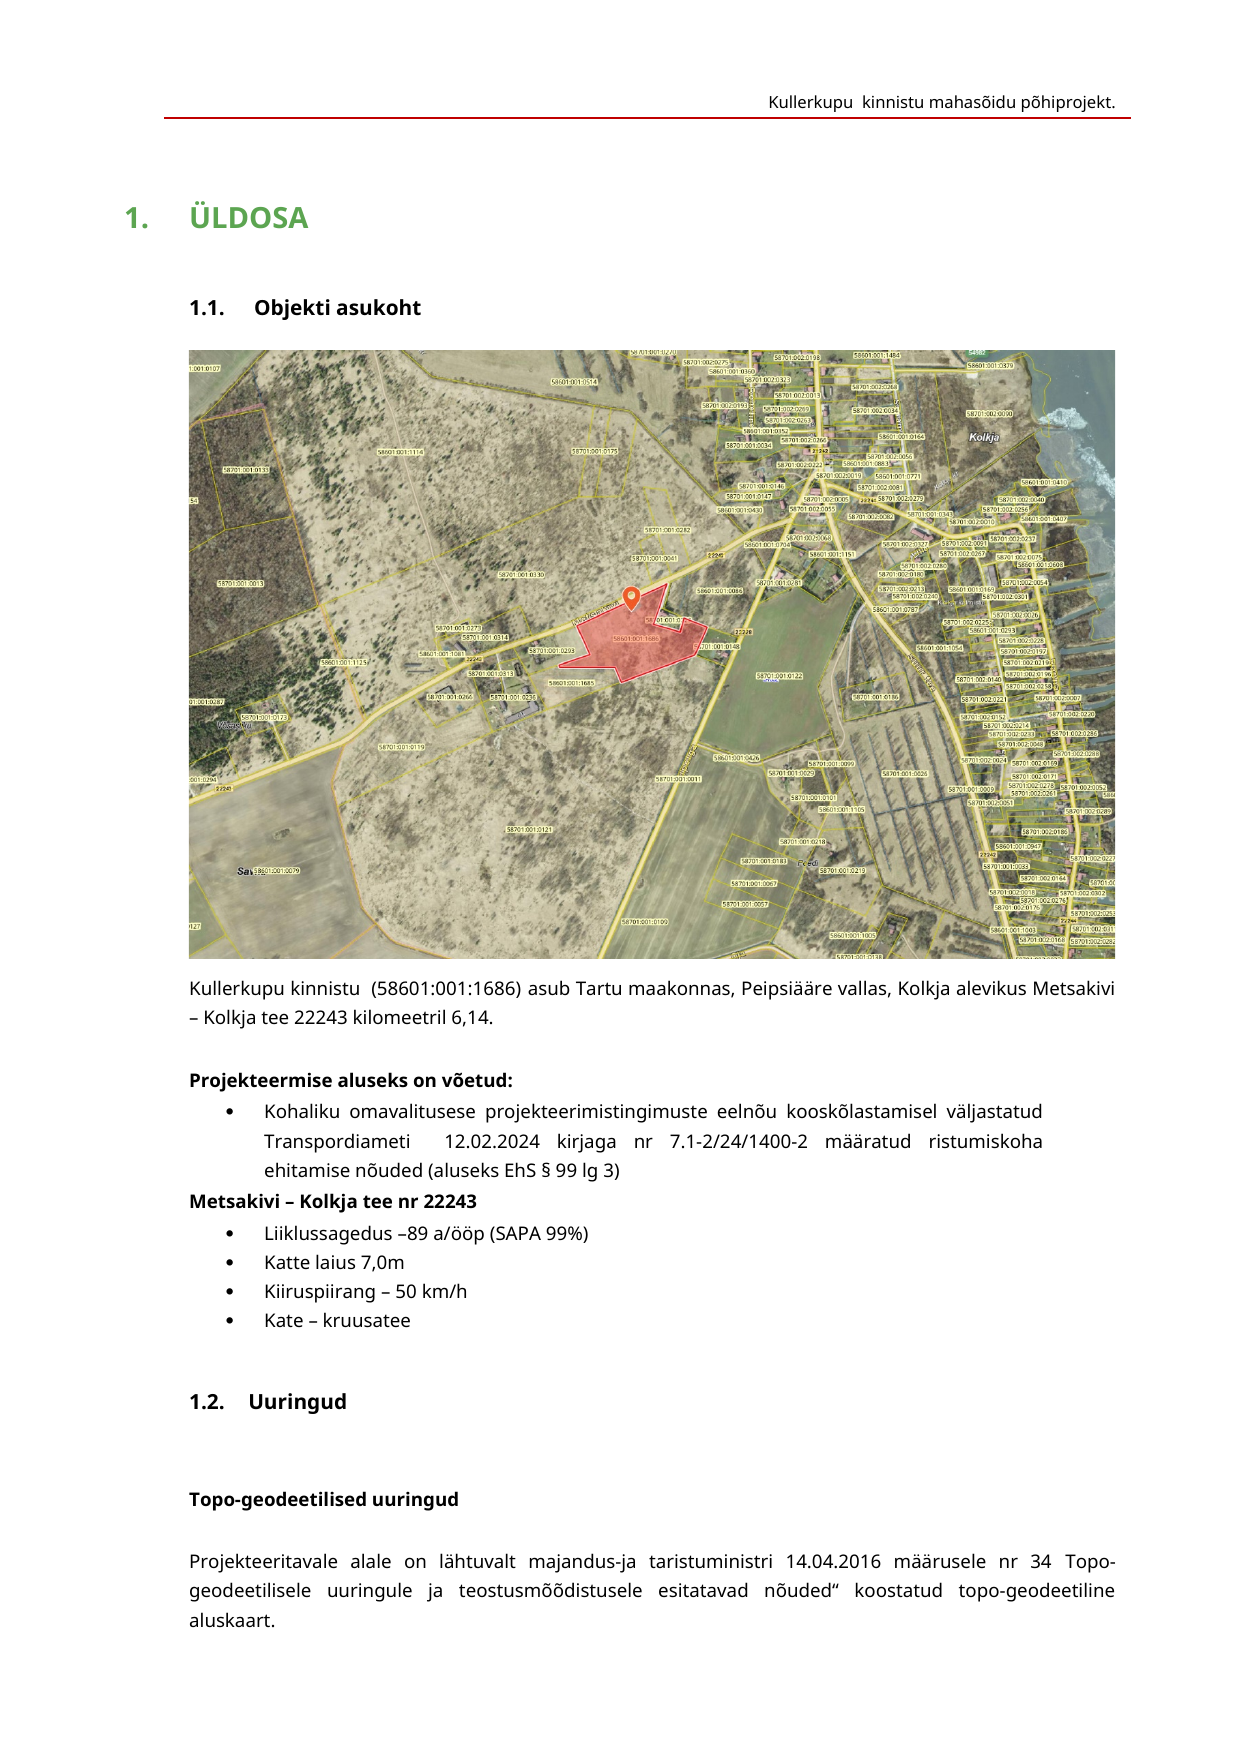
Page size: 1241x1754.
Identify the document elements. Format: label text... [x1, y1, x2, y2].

list Katte laius 7,0m [226, 1249, 1044, 1275]
text Projekteermise aluseks on võetud: [189, 1067, 1044, 1093]
text Topo-geodeetilised uuringud [189, 1486, 1116, 1512]
subtitle Objekti asukoht [189, 293, 1116, 321]
list Liiklussagedus –89 a/ööp (SAPA 99%) [226, 1220, 1044, 1245]
list Kiiruspiirang – 50 km/h [226, 1278, 1044, 1304]
text Projekteeritavale alale on lähtuvalt majandus-ja taristuministri 14.04.2016 määrusele nr 34 Topo-geodeetilisele uuringule ja teostusmõõdistusele esitatavad nõuded“ koostatud topo-geodeetiline aluskaart. [189, 1548, 1116, 1633]
list Kohaliku omavalitusese projekteerimistingimuste eelnõu kooskõlastamisel väljastatud Transpordiameti 12.02.2024 kirjaga nr 7.1-2/24/1400-2 määratud ristumiskoha ehitamise nõuded (aluseks EhS § 99 lg 3) [226, 1099, 1044, 1183]
subtitle üldosa [124, 197, 1116, 237]
list Kate – kruusatee [226, 1308, 1044, 1333]
text Kullerkupu kinnistu (58601:001:1686) asub Tartu maakonnas, Peipsiääre vallas, Kolkja alevikus Metsakivi – Kolkja tee 22243 kilomeetril 6,14. [189, 975, 1116, 1030]
text Metsakivi – Kolkja tee nr 22243 [189, 1188, 1044, 1214]
picture [188, 350, 1116, 959]
subtitle Uuringud [189, 1387, 1116, 1415]
